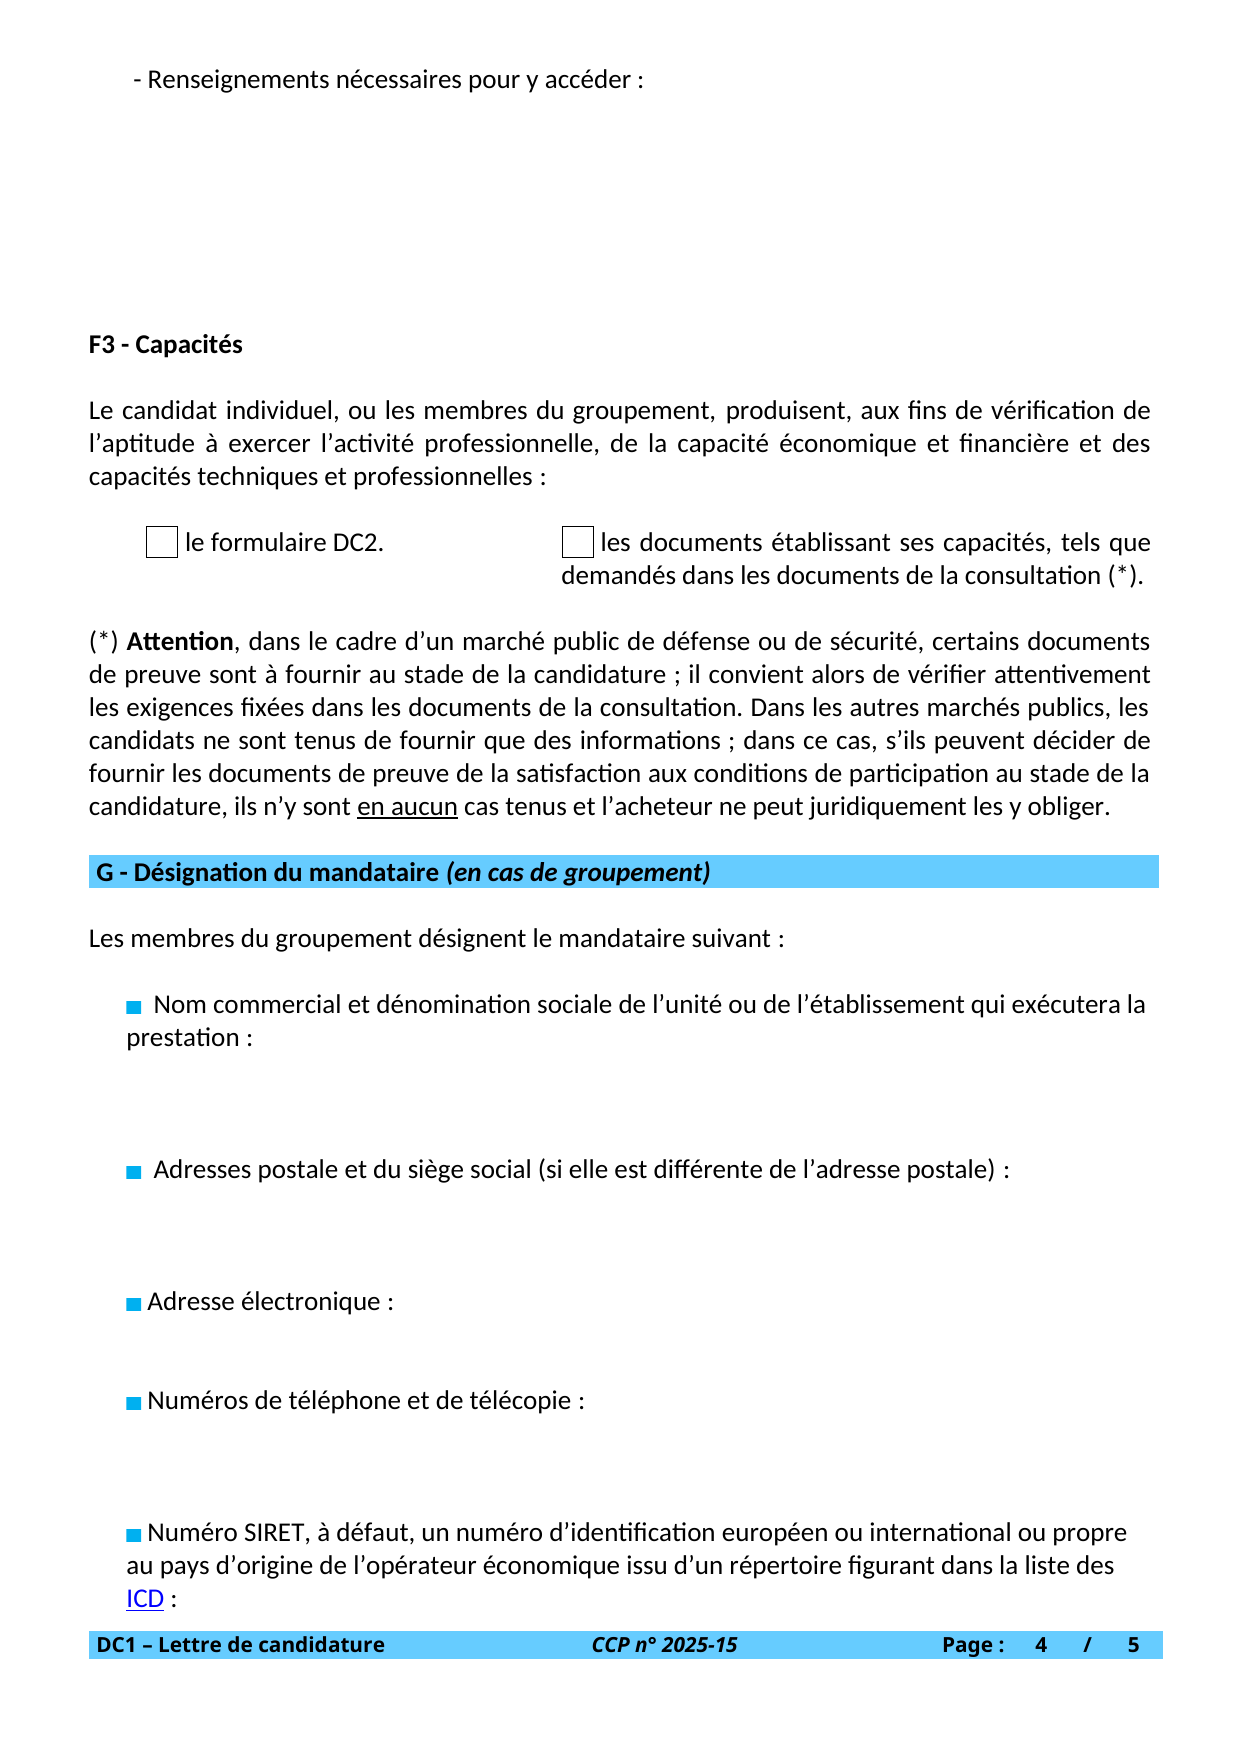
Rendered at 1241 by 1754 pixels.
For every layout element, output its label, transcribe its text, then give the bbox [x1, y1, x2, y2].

text F3 - Capacités [89, 327, 1152, 360]
table_header G - Désignation du mandataire (en cas de groupement) [89, 855, 1159, 888]
text Adresse électronique : [126, 1284, 1152, 1317]
text Les membres du groupement désignent le mandataire suivant : [89, 921, 1152, 954]
text Nom commercial et dénomination sociale de l’unité ou de l’établissement qui exécutera la prestation : [126, 987, 1152, 1053]
text - Renseignements nécessaires pour y accéder : [133, 63, 1152, 96]
text Adresses postale et du siège social (si elle est différente de l’adresse postale) : [126, 1152, 1152, 1185]
text Numéros de téléphone et de télécopie : [126, 1383, 1152, 1416]
text Le candidat individuel, ou les membres du groupement, produisent, aux fins de vérification de l’aptitude à exercer l’activité professionnelle, de la capacité économique et financière et des capacités techniques et professionnelles : [89, 393, 1152, 492]
text (*) Attention, dans le cadre d’un marché public de défense ou de sécurité, certains documents de preuve sont à fournir au stade de la candidature ; il convient alors de vérifier attentivement les exigences fixées dans les documents de la consultation. Dans les autres marchés publics, les candidats ne sont tenus de fournir que des informations ; dans ce cas, s’ils peuvent décider de fournir les documents de preuve de la satisfaction aux conditions de participation au stade de la candidature, ils n’y sont en aucun cas tenus et l’acheteur ne peut juridiquement les y obliger. [89, 624, 1152, 822]
text Numéro SIRET, à défaut, un numéro d’identification européen ou international ou propre au pays d’origine de l’opérateur économique issu d’un répertoire figurant dans la liste des ICD : [126, 1516, 1152, 1614]
text le formulaire DC2. les documents établissant ses capacités, tels que demandés dans les documents de la consultation (*). [146, 525, 1152, 591]
